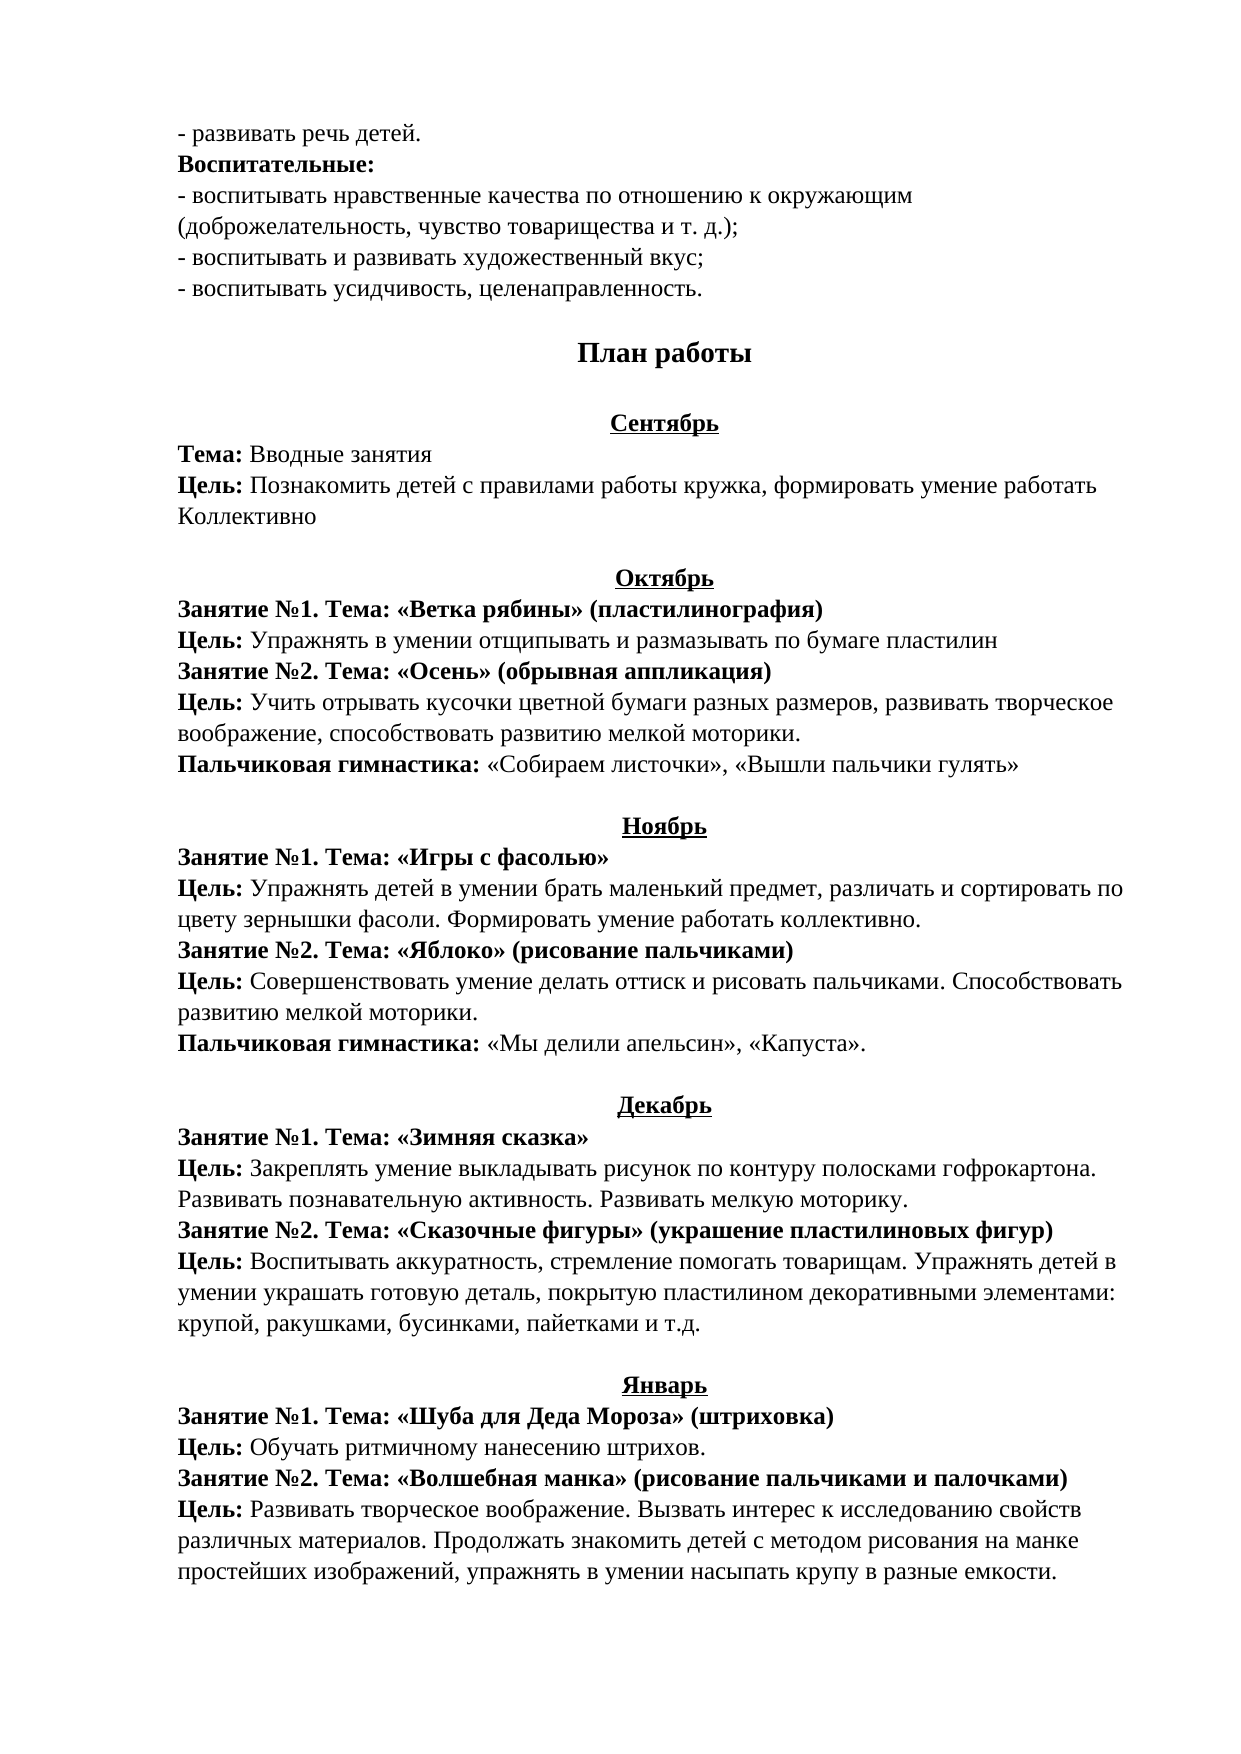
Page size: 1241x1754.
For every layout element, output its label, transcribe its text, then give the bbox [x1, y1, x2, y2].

text Декабрь [177, 1091, 1152, 1119]
text Сентябрь [177, 408, 1152, 436]
text План работы [177, 335, 1152, 369]
text Цель: Закреплять умение выкладывать рисунок по контуру полосками гофрокартона. [177, 1153, 1152, 1181]
text Цель: Упражнять в умении отщипывать и размазывать по бумаге пластилин [177, 625, 1152, 654]
text Занятие №2. Тема: «Сказочные фигуры» (украшение пластилиновых фигур) [177, 1215, 1152, 1243]
text Занятие №2. Тема: «Осень» (обрывная аппликация) [177, 656, 1152, 685]
text Занятие №1. Тема: «Ветка рябины» (пластилинография) [177, 594, 1152, 623]
text Занятие №1. Тема: «Шуба для Деда Мороза» (штриховка) [177, 1401, 1152, 1430]
text - воспитывать усидчивость, целенаправленность. [177, 273, 1152, 302]
text умении украшать готовую деталь, покрытую пластилином декоративными элементами: [177, 1277, 1152, 1306]
text Цель: Обучать ритмичному нанесению штрихов. [177, 1432, 1152, 1461]
text Коллективно [177, 501, 1152, 529]
text - развивать речь детей. [177, 118, 1152, 147]
text Цель: Совершенствовать умение делать оттиск и рисовать пальчиками. Способствовать [177, 966, 1152, 995]
text развитию мелкой моторики. [177, 997, 1152, 1026]
text Пальчиковая гимнастика: «Собираем листочки», «Вышли пальчики гулять» [177, 749, 1152, 778]
text Пальчиковая гимнастика: «Мы делили апельсин», «Капуста». [177, 1028, 1152, 1057]
text Цель: Учить отрывать кусочки цветной бумаги разных размеров, развивать творческое [177, 687, 1152, 716]
text - воспитывать нравственные качества по отношению к окружающим [177, 180, 1152, 209]
text Цель: Упражнять детей в умении брать маленький предмет, различать и сортировать по [177, 873, 1152, 902]
text Тема: Вводные занятия [177, 439, 1152, 467]
text Цель: Познакомить детей с правилами работы кружка, формировать умение работать [177, 470, 1152, 498]
text Развивать познавательную активность. Развивать мелкую моторику. [177, 1184, 1152, 1212]
text Цель: Воспитывать аккуратность, стремление помогать товарищам. Упражнять детей в [177, 1246, 1152, 1274]
text воображение, способствовать развитию мелкой моторики. [177, 718, 1152, 747]
text крупой, ракушками, бусинками, пайетками и т.д. [177, 1308, 1152, 1337]
text Воспитательные: [177, 149, 1152, 178]
text - воспитывать и развивать художественный вкус; [177, 242, 1152, 271]
text Январь [177, 1370, 1152, 1399]
text Цель: Развивать творческое воображение. Вызвать интерес к исследованию свойств [177, 1494, 1152, 1523]
text цвету зернышки фасоли. Формировать умение работать коллективно. [177, 904, 1152, 933]
text Ноябрь [177, 811, 1152, 840]
text Занятие №2. Тема: «Яблоко» (рисование пальчиками) [177, 935, 1152, 964]
text Занятие №1. Тема: «Зимняя сказка» [177, 1122, 1152, 1150]
text (доброжелательность, чувство товарищества и т. д.); [177, 211, 1152, 240]
text простейших изображений, упражнять в умении насыпать крупу в разные емкости. [177, 1556, 1152, 1585]
text различных материалов. Продолжать знакомить детей с методом рисования на манке [177, 1525, 1152, 1554]
text Занятие №2. Тема: «Волшебная манка» (рисование пальчиками и палочками) [177, 1463, 1152, 1492]
text Октябрь [177, 563, 1152, 592]
text Занятие №1. Тема: «Игры с фасолью» [177, 842, 1152, 871]
